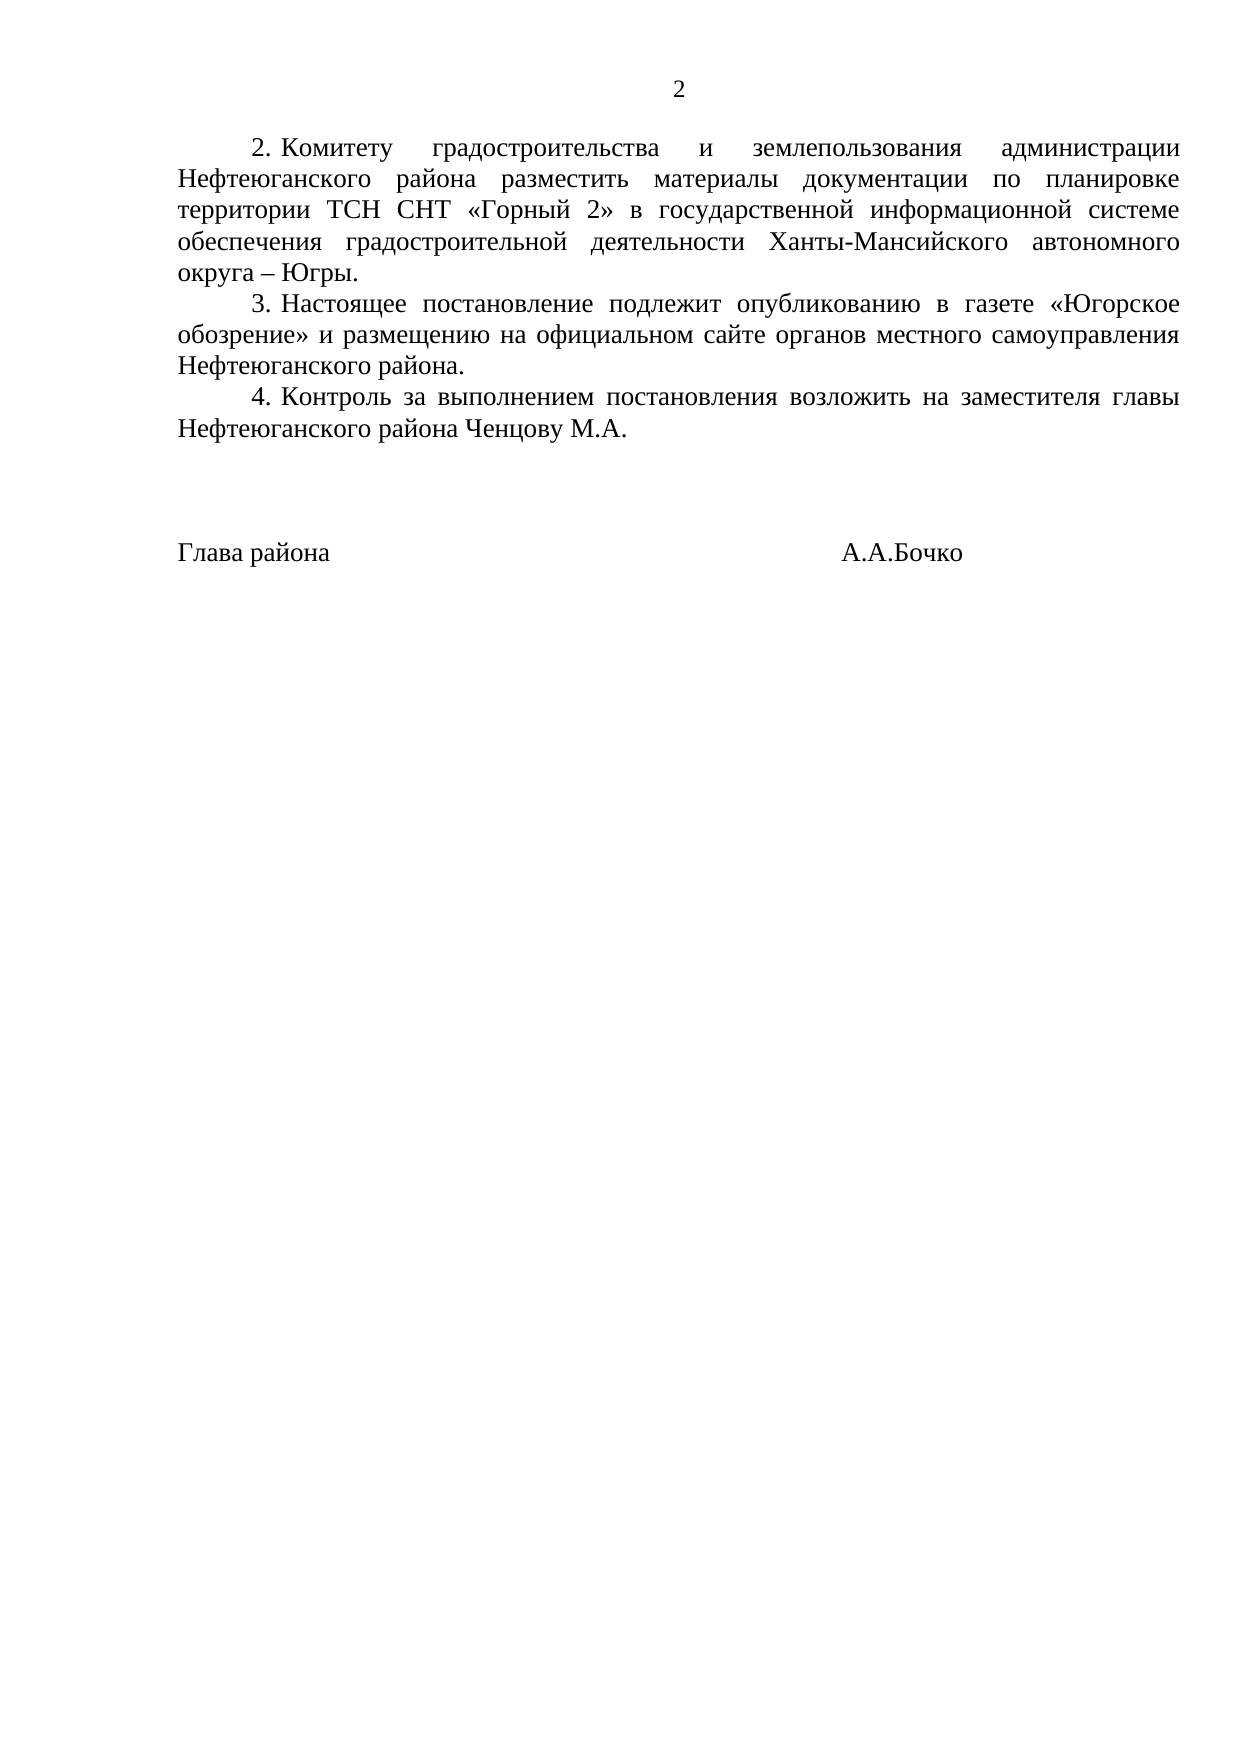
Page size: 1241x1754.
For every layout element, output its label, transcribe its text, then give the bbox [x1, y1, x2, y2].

list Контроль за выполнением постановления возложить на заместителя главы Нефтеюганского района Ченцову М.А. [177, 381, 1181, 443]
list Комитету градостроительства и землепользования администрации Нефтеюганского района разместить материалы документации по планировке территории ТСН СНТ «Горный 2» в государственной информационной системе обеспечения градостроительной деятельности Ханты-Мансийского автономного округа – Югры. [177, 131, 1181, 287]
text Глава района А.А.Бочко [177, 536, 1181, 567]
list Настоящее постановление подлежит опубликованию в газете «Югорское обозрение» и размещению на официальном сайте органов местного самоуправления Нефтеюганского района. [177, 287, 1181, 381]
